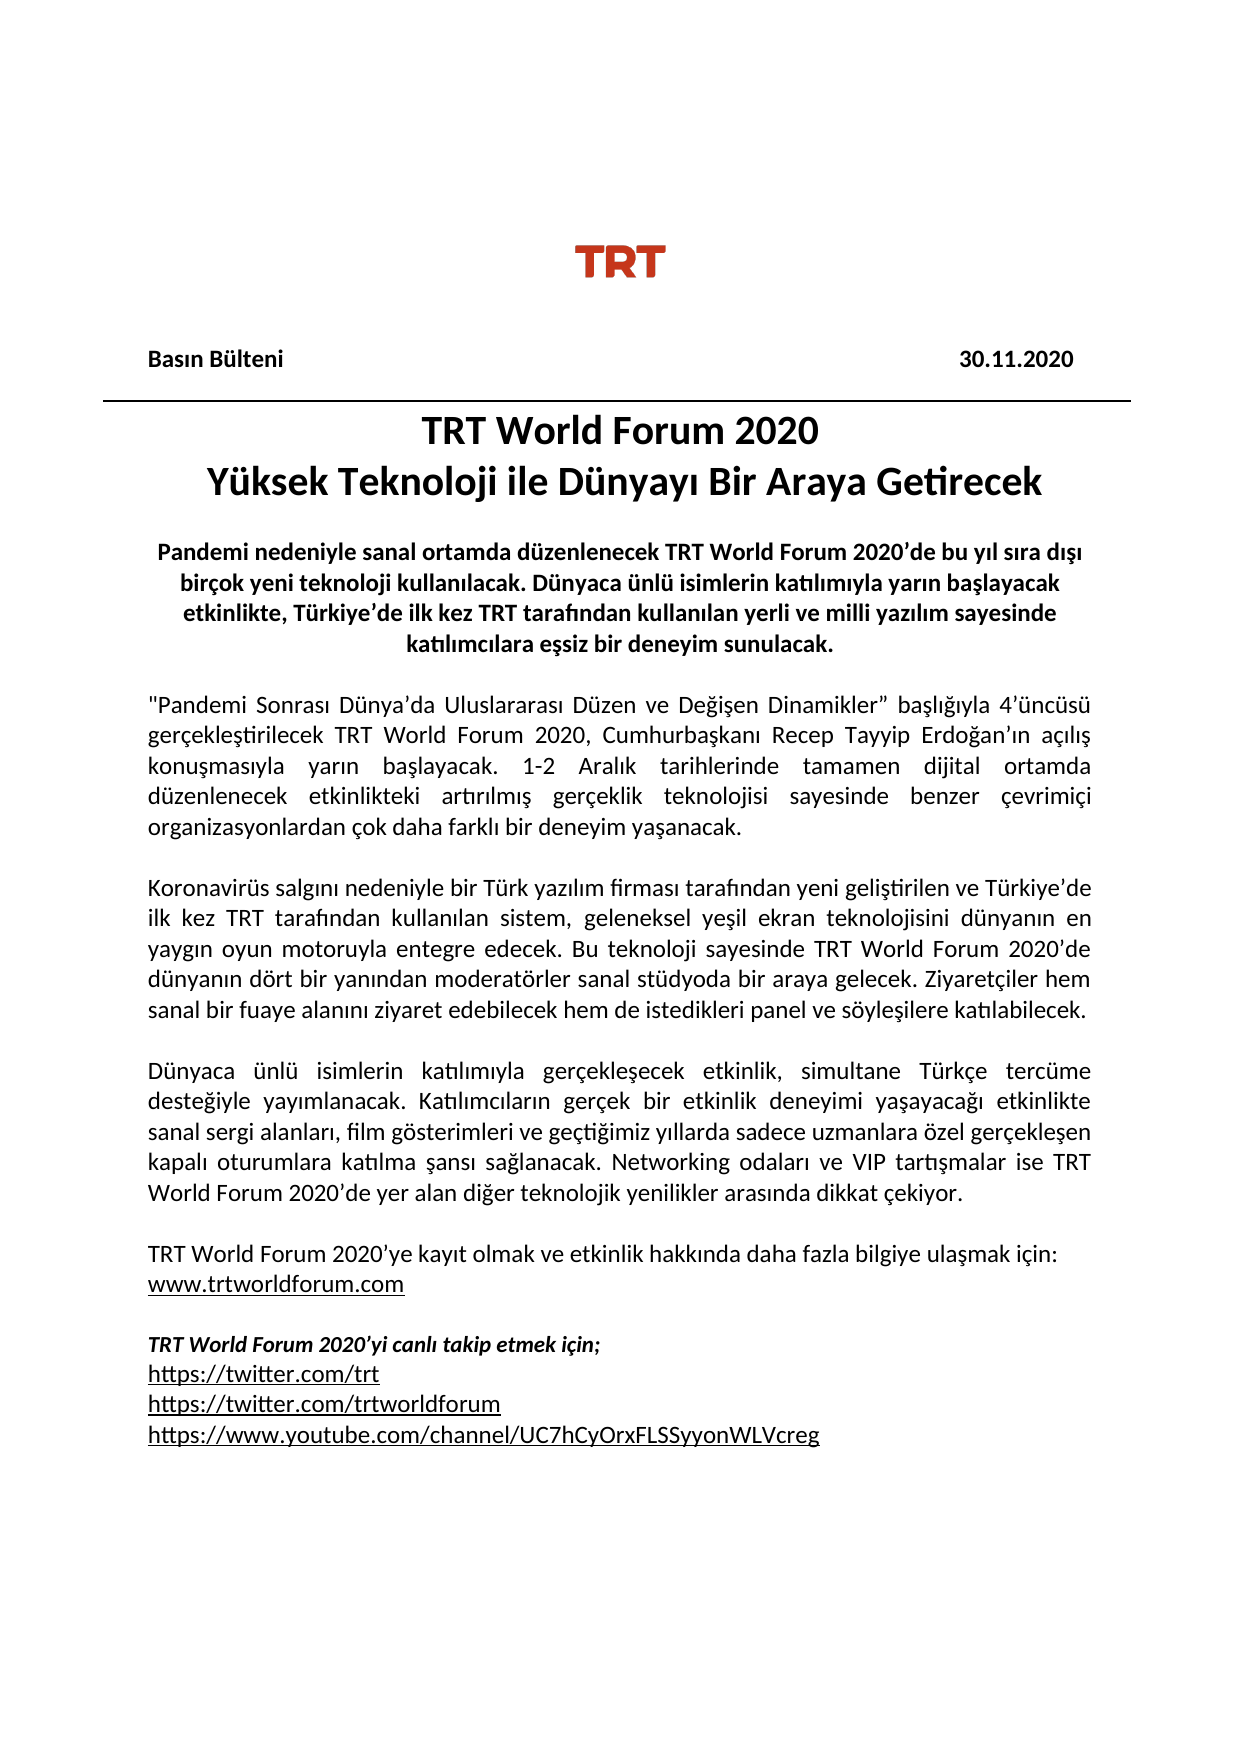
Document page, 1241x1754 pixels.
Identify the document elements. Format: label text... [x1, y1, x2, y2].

text https://www.youtube.com/channel/UC7hCyOrxFLSSyyonWLVcreg [148, 1419, 1093, 1449]
text TRT World Forum 2020’yi canlı takip etmek için; [148, 1330, 1093, 1358]
text Pandemi nedeniyle sanal ortamda düzenlenecek TRT World Forum 2020’de bu yıl sıra dışı birçok yeni teknoloji kullanılacak. Dünyaca ünlü isimlerin katılımıyla yarın başlayacak etkinlikte, Türkiye’de ilk kez TRT tarafından kullanılan yerli ve milli yazılım sayesinde katılımcılara eşsiz bir deneyim sunulacak. [148, 536, 1093, 658]
text Dünyaca ünlü isimlerin katılımıyla gerçekleşecek etkinlik, simultane Türkçe tercüme desteğiyle yayımlanacak. Katılımcıların gerçek bir etkinlik deneyimi yaşayacağı etkinlikte sanal sergi alanları, film gösterimleri ve geçtiğimiz yıllarda sadece uzmanlara özel gerçekleşen kapalı oturumlara katılma şansı sağlanacak. Networking odaları ve VIP tartışmalar ise TRT World Forum 2020’de yer alan diğer teknolojik yenilikler arasında dikkat çekiyor. [148, 1055, 1093, 1208]
text "Pandemi Sonrası Dünya’da Uluslararası Düzen ve Değişen Dinamikler” başlığıyla 4’üncüsü gerçekleştirilecek TRT World Forum 2020, Cumhurbaşkanı Recep Tayyip Erdoğan’ın açılış konuşmasıyla yarın başlayacak. 1-2 Aralık tarihlerinde tamamen dijital ortamda düzenlenecek etkinlikteki artırılmış gerçeklik teknolojisi sayesinde benzer çevrimiçi organizasyonlardan çok daha farklı bir deneyim yaşanacak. [148, 689, 1093, 841]
text https://twitter.com/trt [148, 1358, 1093, 1388]
text Basın Bülteni 30.11.2020 [148, 343, 1093, 373]
text Koronavirüs salgını nedeniyle bir Türk yazılım firması tarafından yeni geliştirilen ve Türkiye’de ilk kez TRT tarafından kullanılan sistem, geleneksel yeşil ekran teknolojisini dünyanın en yaygın oyun motoruyla entegre edecek. Bu teknoloji sayesinde TRT World Forum 2020’de dünyanın dört bir yanından moderatörler sanal stüdyoda bir araya gelecek. Ziyaretçiler hem sanal bir fuaye alanını ziyaret edebilecek hem de istedikleri panel ve söyleşilere katılabilecek. [148, 872, 1093, 1024]
text https://twitter.com/trtworldforum [148, 1388, 1093, 1419]
text TRT World Forum 2020’ye kayıt olmak ve etkinlik hakkında daha fazla bilgiye ulaşmak için: www.trtworldforum.com [148, 1238, 1093, 1299]
picture [537, 178, 703, 343]
text TRT World Forum 2020 [148, 404, 1093, 455]
text Yüksek Teknoloji ile Dünyayı Bir Araya Getirecek [148, 455, 1093, 506]
